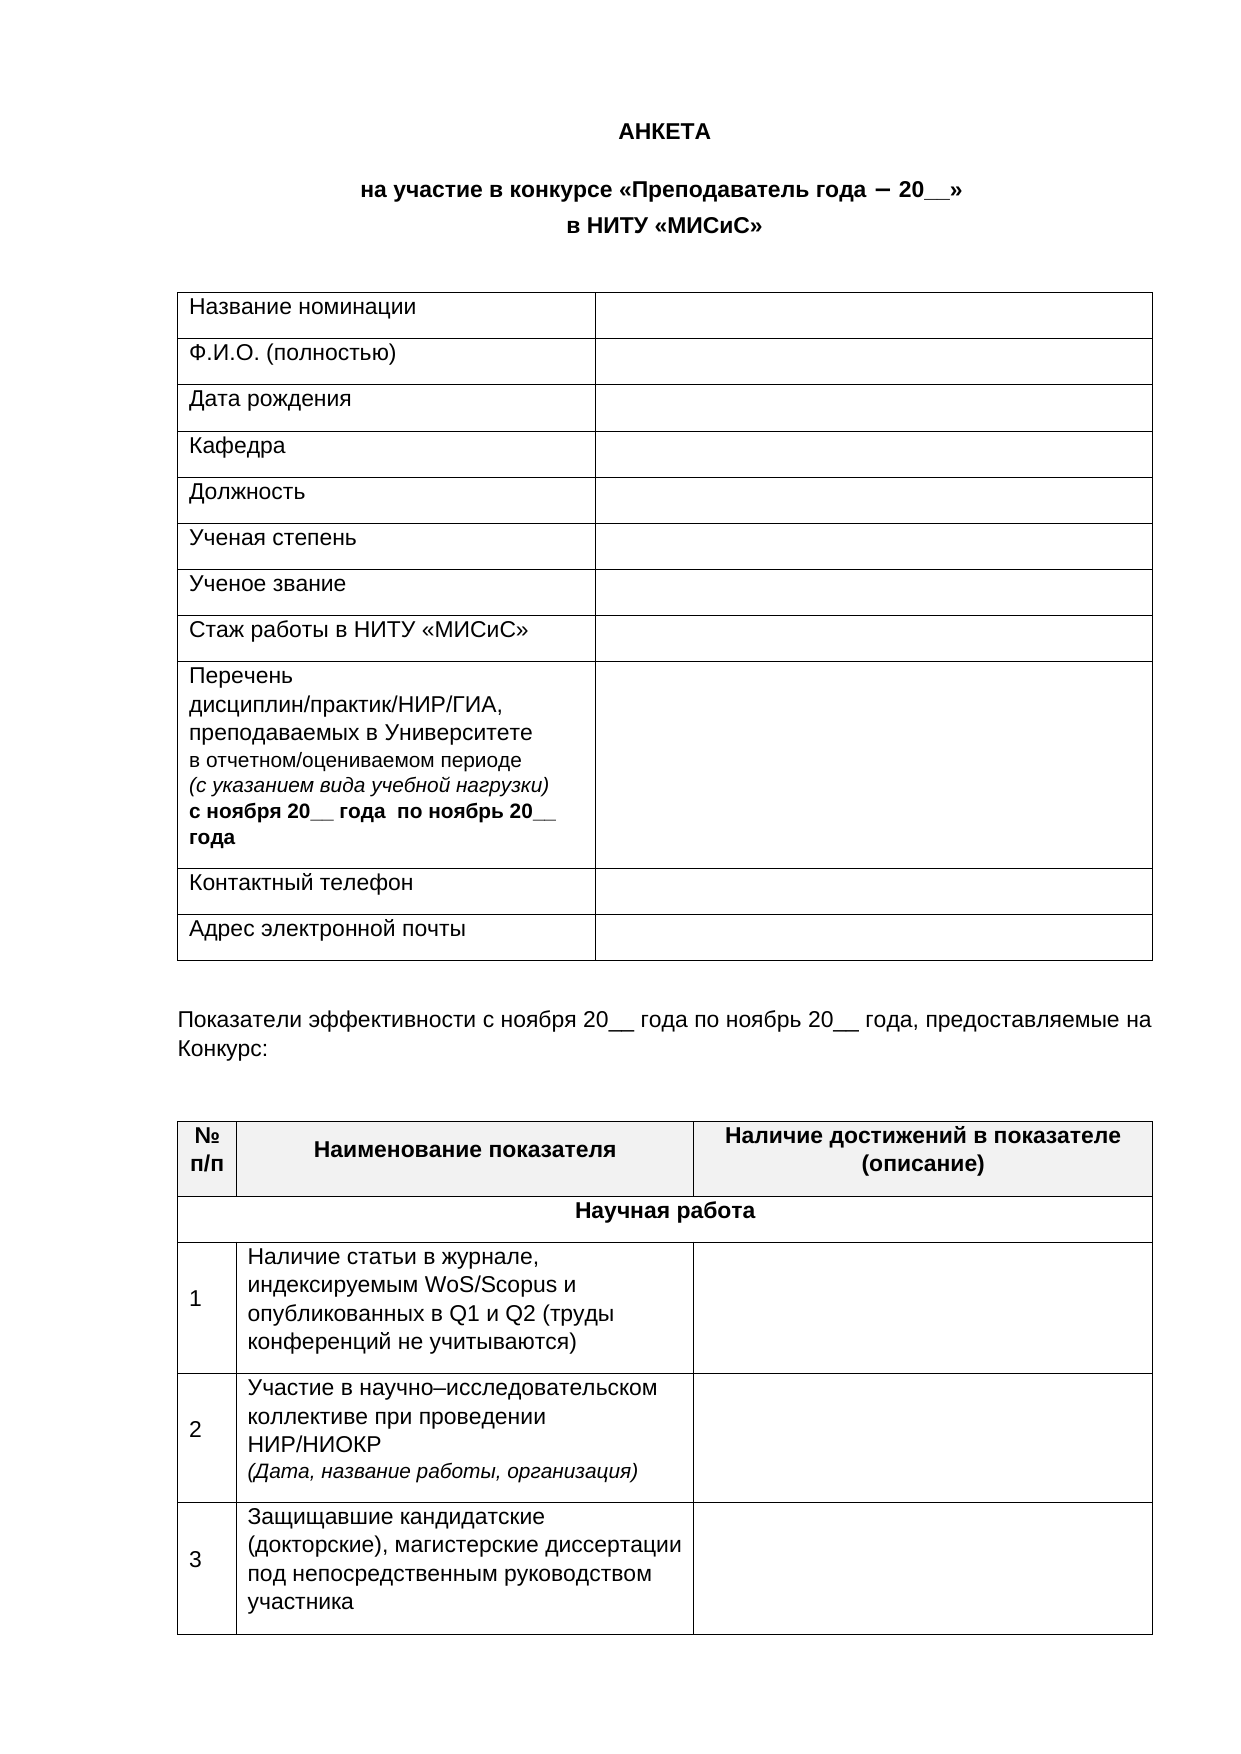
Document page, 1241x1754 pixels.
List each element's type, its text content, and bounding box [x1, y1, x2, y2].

table_cell [596, 869, 1152, 914]
table_cell Наличие статьи в журнале, индексируемым WoS/Scopus и опубликованных в Q1 и Q2 (труды конференций не учитываются) [237, 1243, 693, 1373]
text АНКЕТА [177, 118, 1152, 144]
table_cell [694, 1503, 1152, 1633]
table_header Название номинации [178, 293, 595, 338]
table_cell Контактный телефон [178, 869, 595, 914]
table_cell 3 [178, 1503, 236, 1633]
text на участие в конкурсе «Преподаватель года − 20__» в НИТУ «МИСиС» [177, 163, 1152, 239]
table_cell [596, 385, 1152, 431]
text Показатели эффективности с ноября 20__ года по ноябрь 20__ года, предоставляемые на Конкурс: [177, 1006, 1152, 1061]
table_cell [596, 570, 1152, 615]
table_cell 2 [178, 1374, 236, 1502]
table_cell [694, 1243, 1152, 1373]
table_header № п/п [178, 1122, 236, 1196]
table_cell Научная работа [178, 1197, 1152, 1242]
table_cell Ученая степень [178, 524, 595, 569]
table_cell Перечень дисциплин/практик/НИР/ГИА, преподаваемых в Университете в отчетном/оцениваемом периоде (с указанием вида учебной нагрузки) с ноября 20__ года по ноябрь 20__ года [178, 662, 595, 868]
table_cell Адрес электронной почты [178, 915, 595, 960]
table_cell Участие в научно–исследовательском коллективе при проведении НИР/НИОКР (Дата, название работы, организация) [237, 1374, 693, 1502]
table_cell [596, 915, 1152, 960]
table_cell Стаж работы в НИТУ «МИСиС» [178, 616, 595, 661]
table_header Наименование показателя [237, 1122, 693, 1196]
table_cell Кафедра [178, 432, 595, 477]
table_cell [596, 524, 1152, 569]
table_cell [694, 1374, 1152, 1502]
table_cell [596, 432, 1152, 477]
table_cell [596, 616, 1152, 661]
table_header [596, 293, 1152, 338]
table_cell Защищавшие кандидатские (докторские), магистерские диссертации под непосредственным руководством участника [237, 1503, 693, 1633]
table_cell Дата рождения [178, 385, 595, 431]
table_cell [596, 662, 1152, 868]
table_cell 1 [178, 1243, 236, 1373]
table_cell Ф.И.О. (полностью) [178, 339, 595, 384]
table_cell [596, 339, 1152, 384]
table_cell [596, 478, 1152, 523]
table_header Наличие достижений в показателе (описание) [694, 1122, 1152, 1196]
table_cell Должность [178, 478, 595, 523]
table_cell Ученое звание [178, 570, 595, 615]
